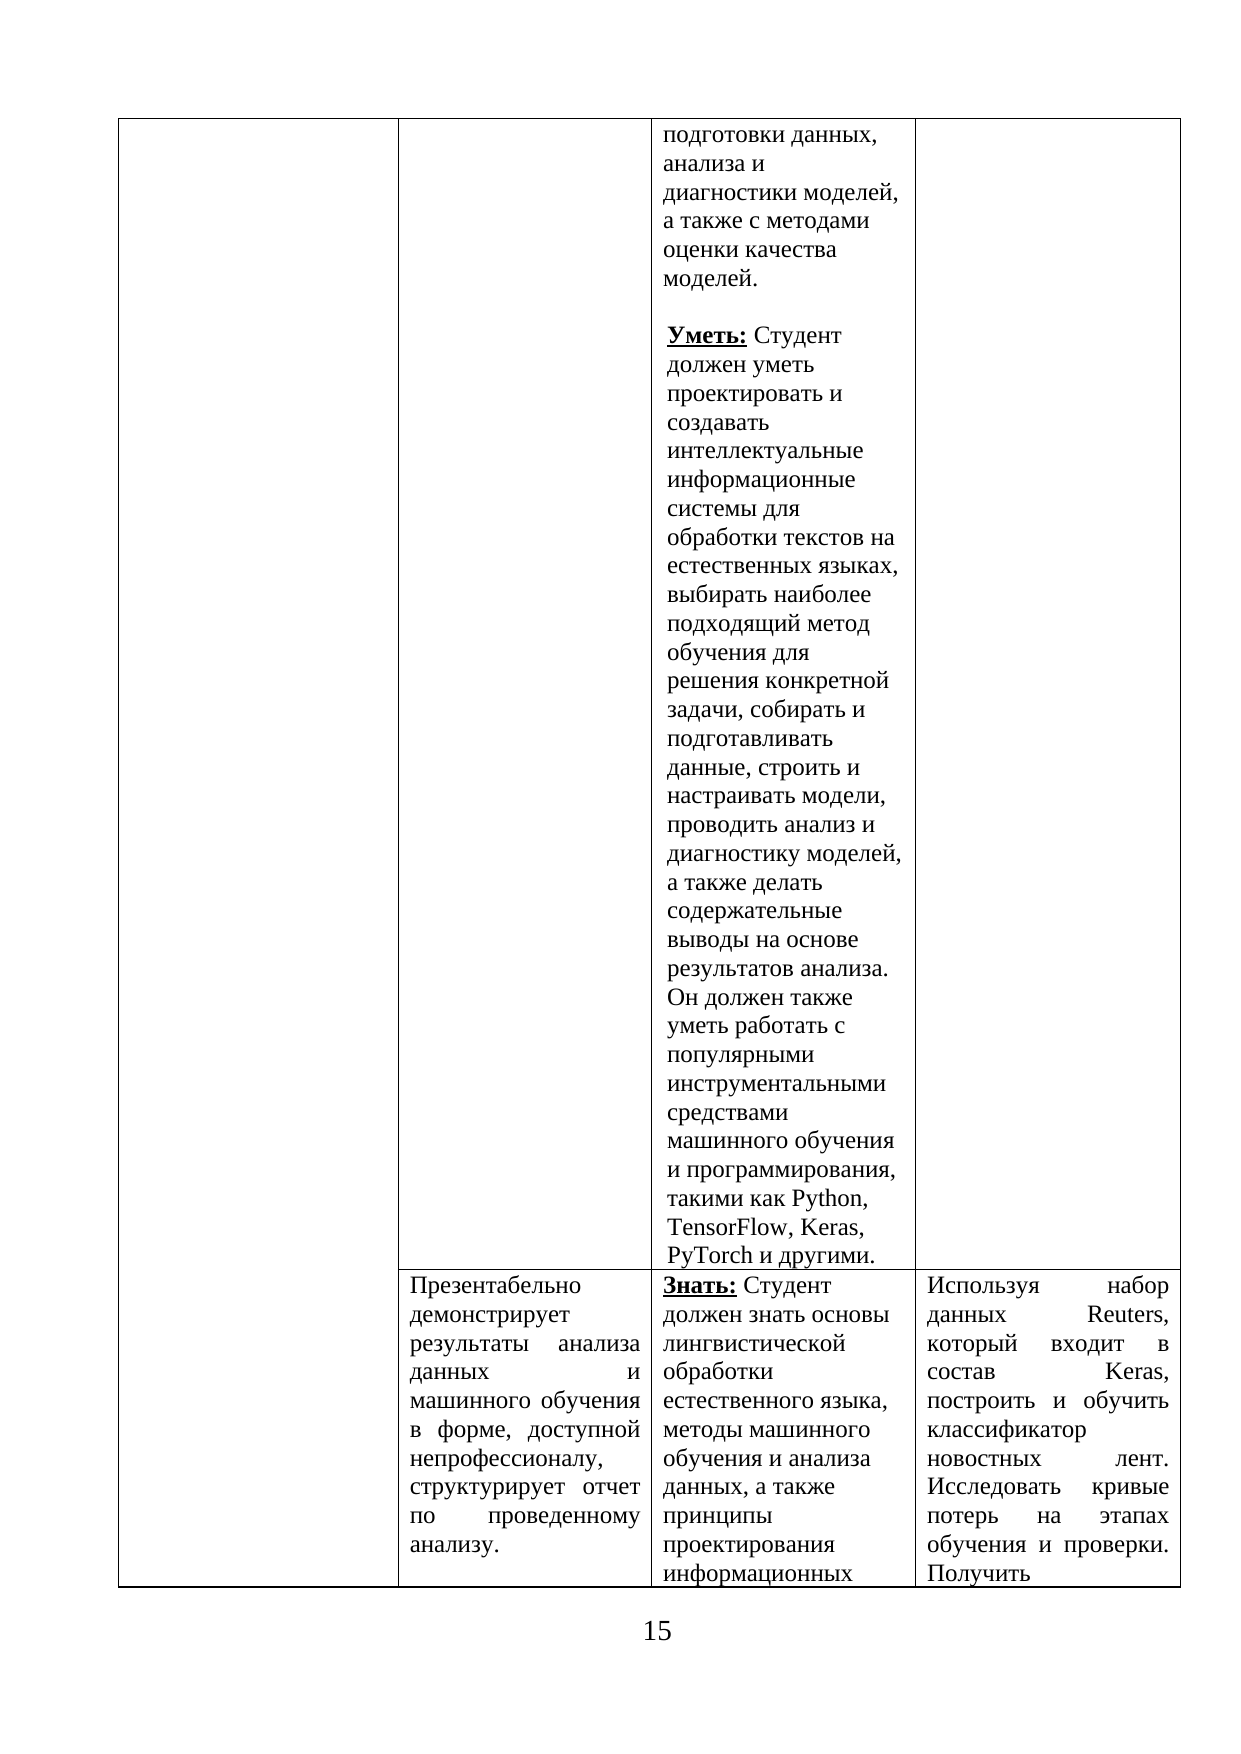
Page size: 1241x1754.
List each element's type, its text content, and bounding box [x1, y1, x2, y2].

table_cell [652, 1270, 915, 1586]
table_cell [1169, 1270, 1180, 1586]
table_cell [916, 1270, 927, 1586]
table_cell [916, 119, 1180, 1269]
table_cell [399, 119, 651, 1269]
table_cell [399, 1270, 651, 1586]
